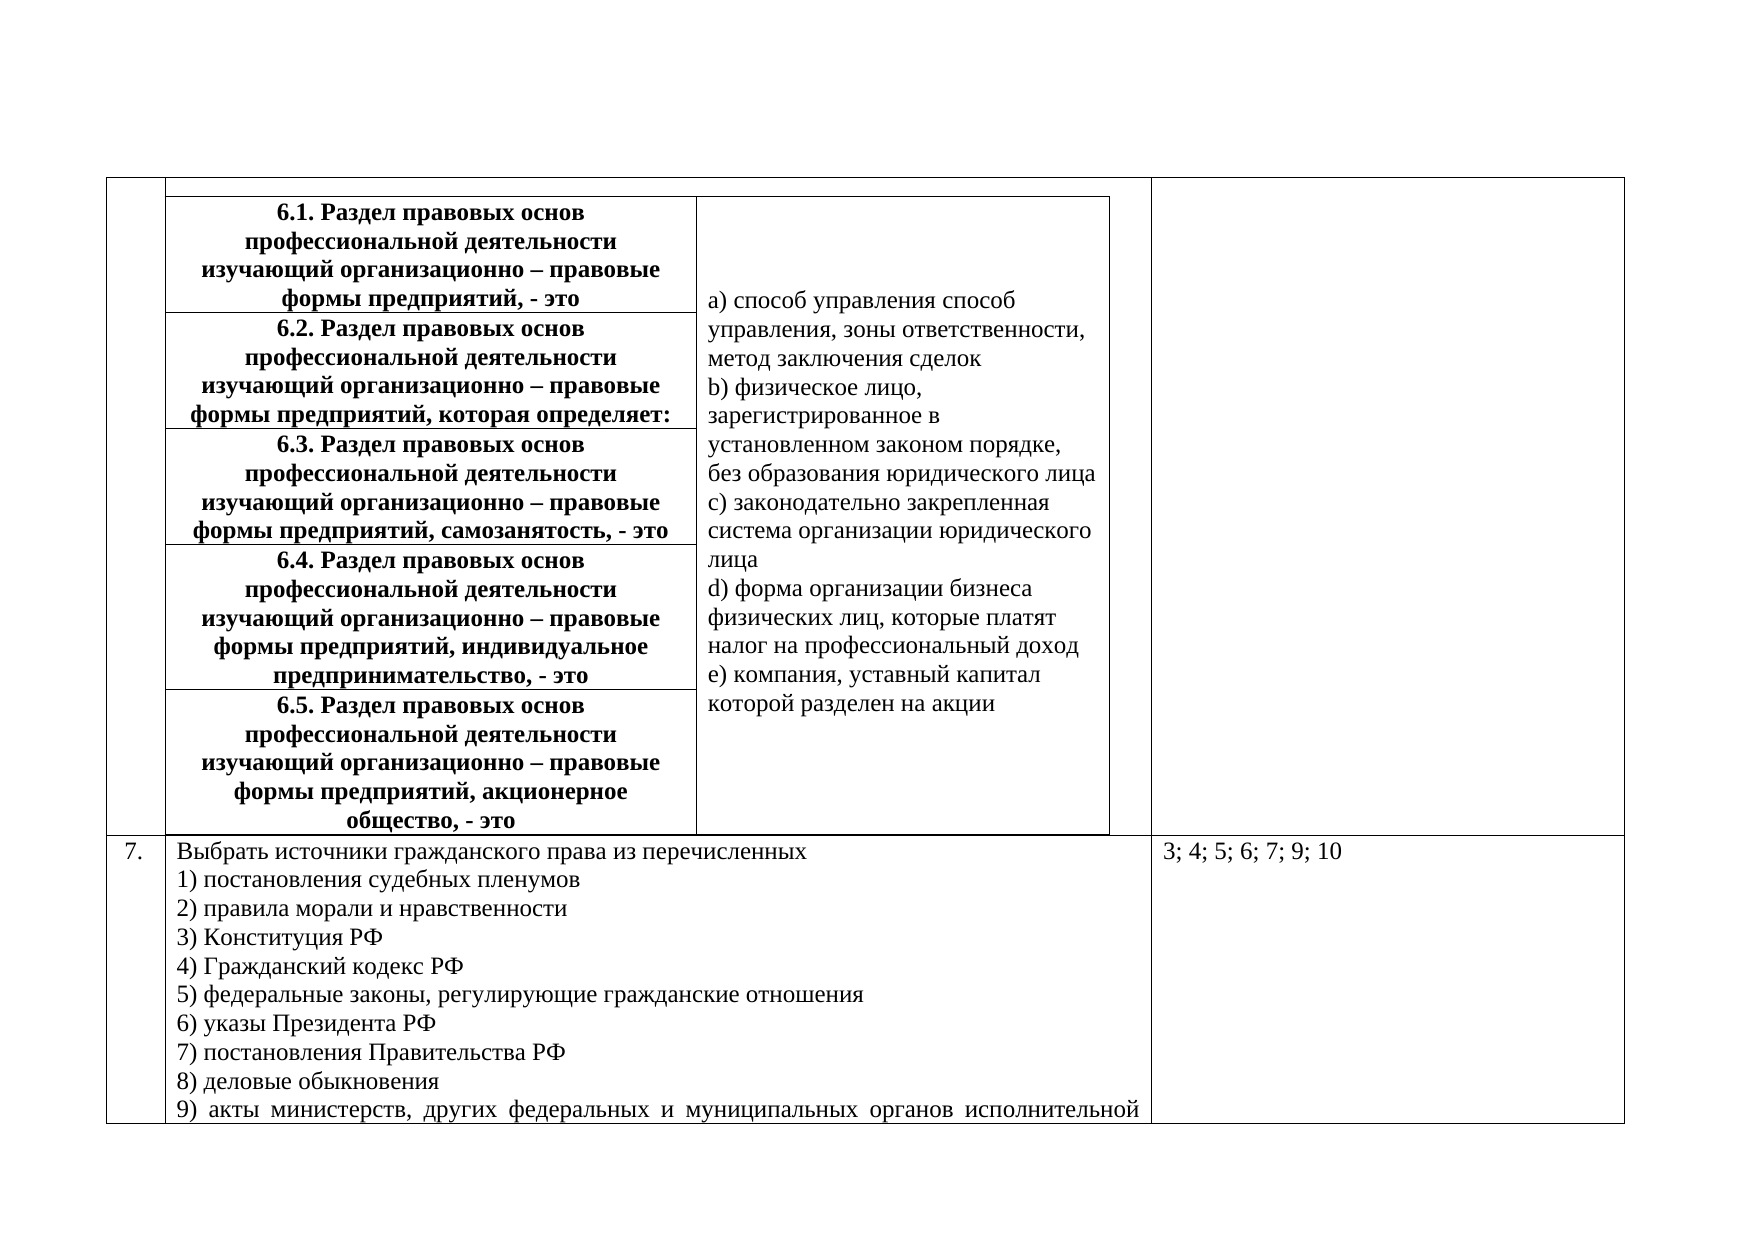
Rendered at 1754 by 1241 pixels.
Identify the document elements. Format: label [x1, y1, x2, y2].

table_cell [107, 836, 165, 1123]
table_cell [1152, 178, 1624, 835]
table_cell [166, 836, 1151, 1123]
table_cell [166, 178, 1151, 835]
table_cell [107, 178, 165, 835]
table_cell [1152, 836, 1624, 1123]
